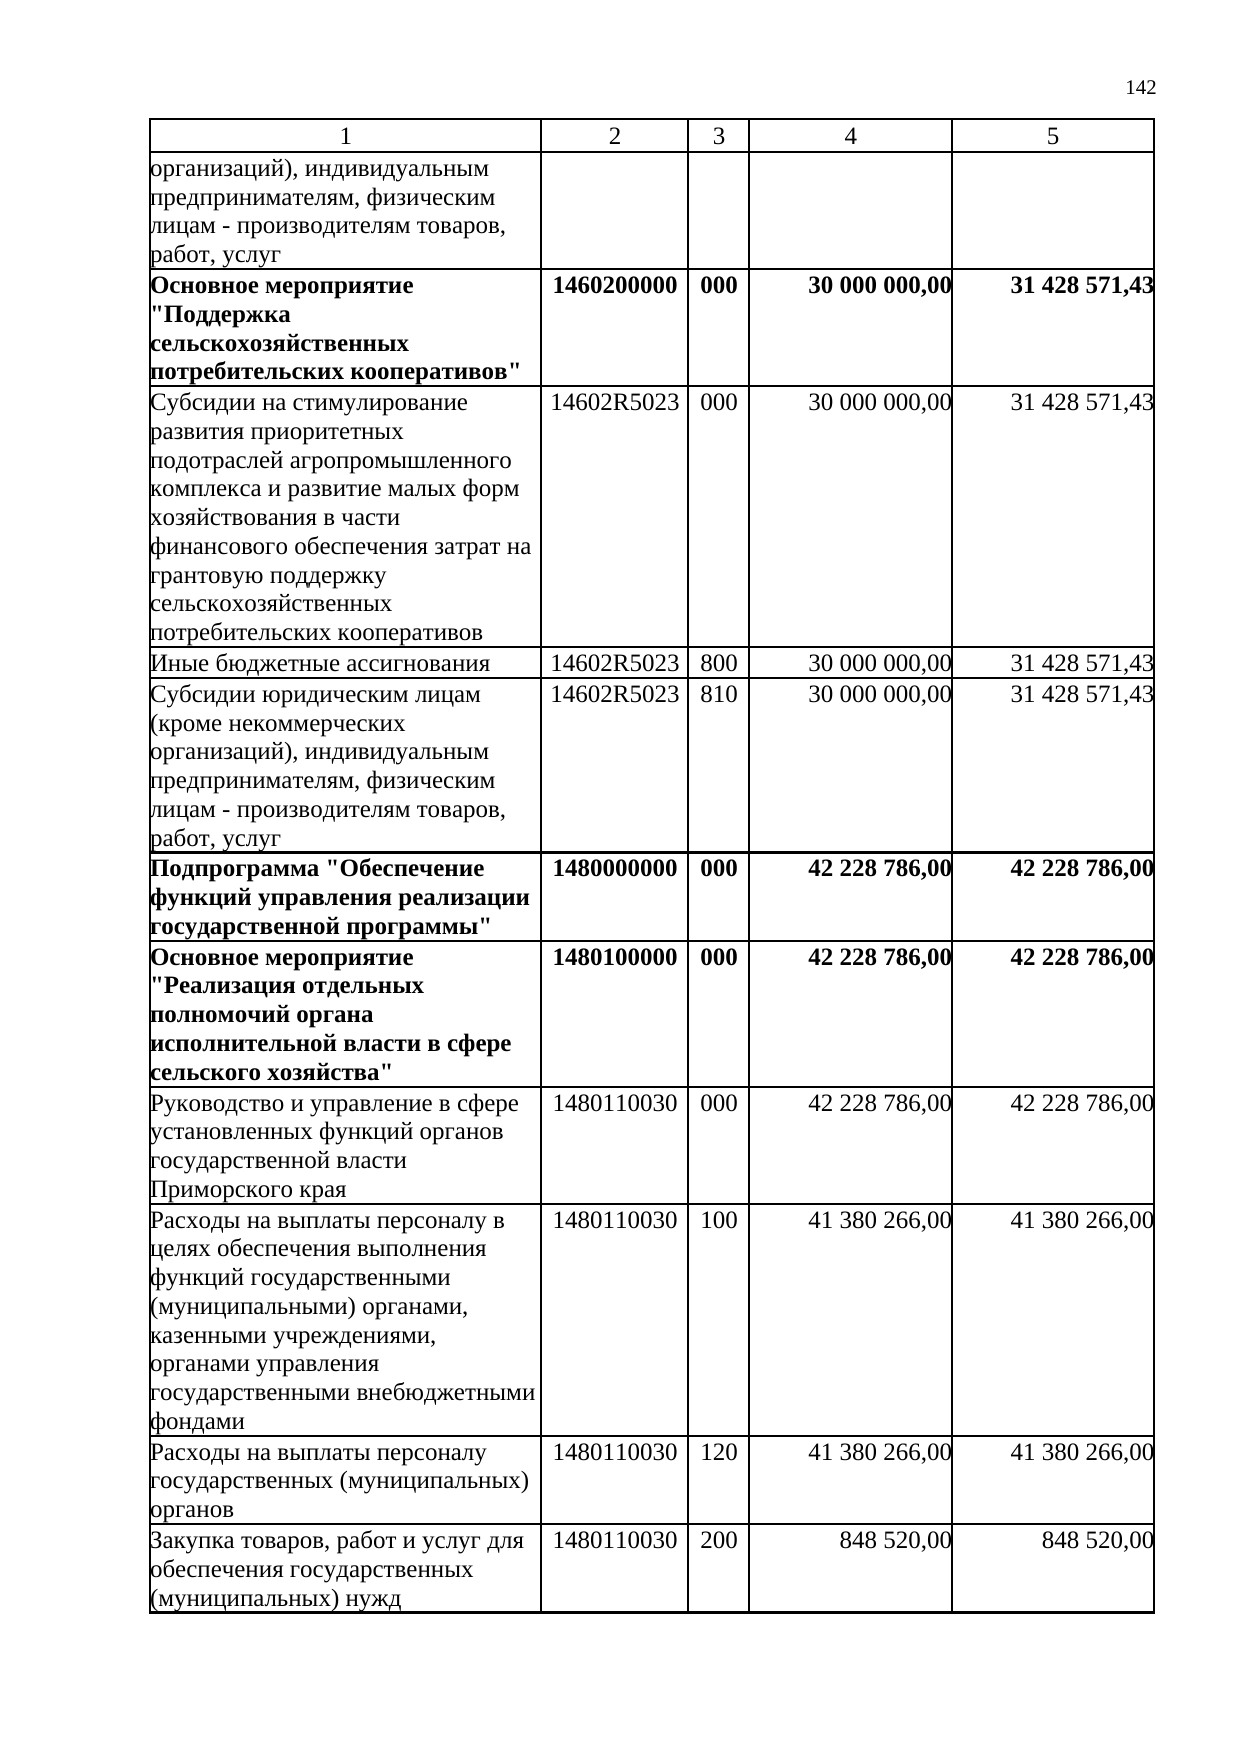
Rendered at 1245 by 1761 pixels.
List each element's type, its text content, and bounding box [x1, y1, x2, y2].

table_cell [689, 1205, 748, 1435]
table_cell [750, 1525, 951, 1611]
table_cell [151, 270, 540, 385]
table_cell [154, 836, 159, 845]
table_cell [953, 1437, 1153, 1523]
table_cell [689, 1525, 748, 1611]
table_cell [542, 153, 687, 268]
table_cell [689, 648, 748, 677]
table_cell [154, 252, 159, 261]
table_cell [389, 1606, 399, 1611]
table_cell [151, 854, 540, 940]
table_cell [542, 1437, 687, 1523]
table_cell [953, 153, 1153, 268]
table_header 4 [750, 120, 951, 151]
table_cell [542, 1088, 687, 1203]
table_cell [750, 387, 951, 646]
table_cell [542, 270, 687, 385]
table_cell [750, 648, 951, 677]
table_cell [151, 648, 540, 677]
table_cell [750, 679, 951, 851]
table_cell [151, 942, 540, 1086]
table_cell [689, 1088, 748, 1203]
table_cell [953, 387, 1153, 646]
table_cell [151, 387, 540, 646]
table_header 1 [151, 120, 540, 151]
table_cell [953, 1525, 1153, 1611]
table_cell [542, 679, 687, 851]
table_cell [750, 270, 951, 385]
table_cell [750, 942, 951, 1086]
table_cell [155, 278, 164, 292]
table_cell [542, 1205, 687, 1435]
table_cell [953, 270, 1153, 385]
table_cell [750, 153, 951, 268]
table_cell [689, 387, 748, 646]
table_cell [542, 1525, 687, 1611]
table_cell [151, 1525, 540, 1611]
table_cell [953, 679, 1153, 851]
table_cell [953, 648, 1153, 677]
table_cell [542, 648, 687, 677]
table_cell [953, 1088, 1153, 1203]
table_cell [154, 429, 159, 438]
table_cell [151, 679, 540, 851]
table_header 3 [689, 120, 748, 151]
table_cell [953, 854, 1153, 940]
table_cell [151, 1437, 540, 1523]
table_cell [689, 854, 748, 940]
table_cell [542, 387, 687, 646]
table_header 5 [953, 120, 1153, 151]
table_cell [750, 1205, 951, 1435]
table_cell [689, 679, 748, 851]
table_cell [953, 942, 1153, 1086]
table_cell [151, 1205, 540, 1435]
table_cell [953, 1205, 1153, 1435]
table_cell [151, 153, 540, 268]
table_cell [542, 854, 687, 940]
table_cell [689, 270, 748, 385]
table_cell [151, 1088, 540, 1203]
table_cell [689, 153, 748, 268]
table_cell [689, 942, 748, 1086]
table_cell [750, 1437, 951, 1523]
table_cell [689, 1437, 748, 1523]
table_header 2 [542, 120, 687, 151]
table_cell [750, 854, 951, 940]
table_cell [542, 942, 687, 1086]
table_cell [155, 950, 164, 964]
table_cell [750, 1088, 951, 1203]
